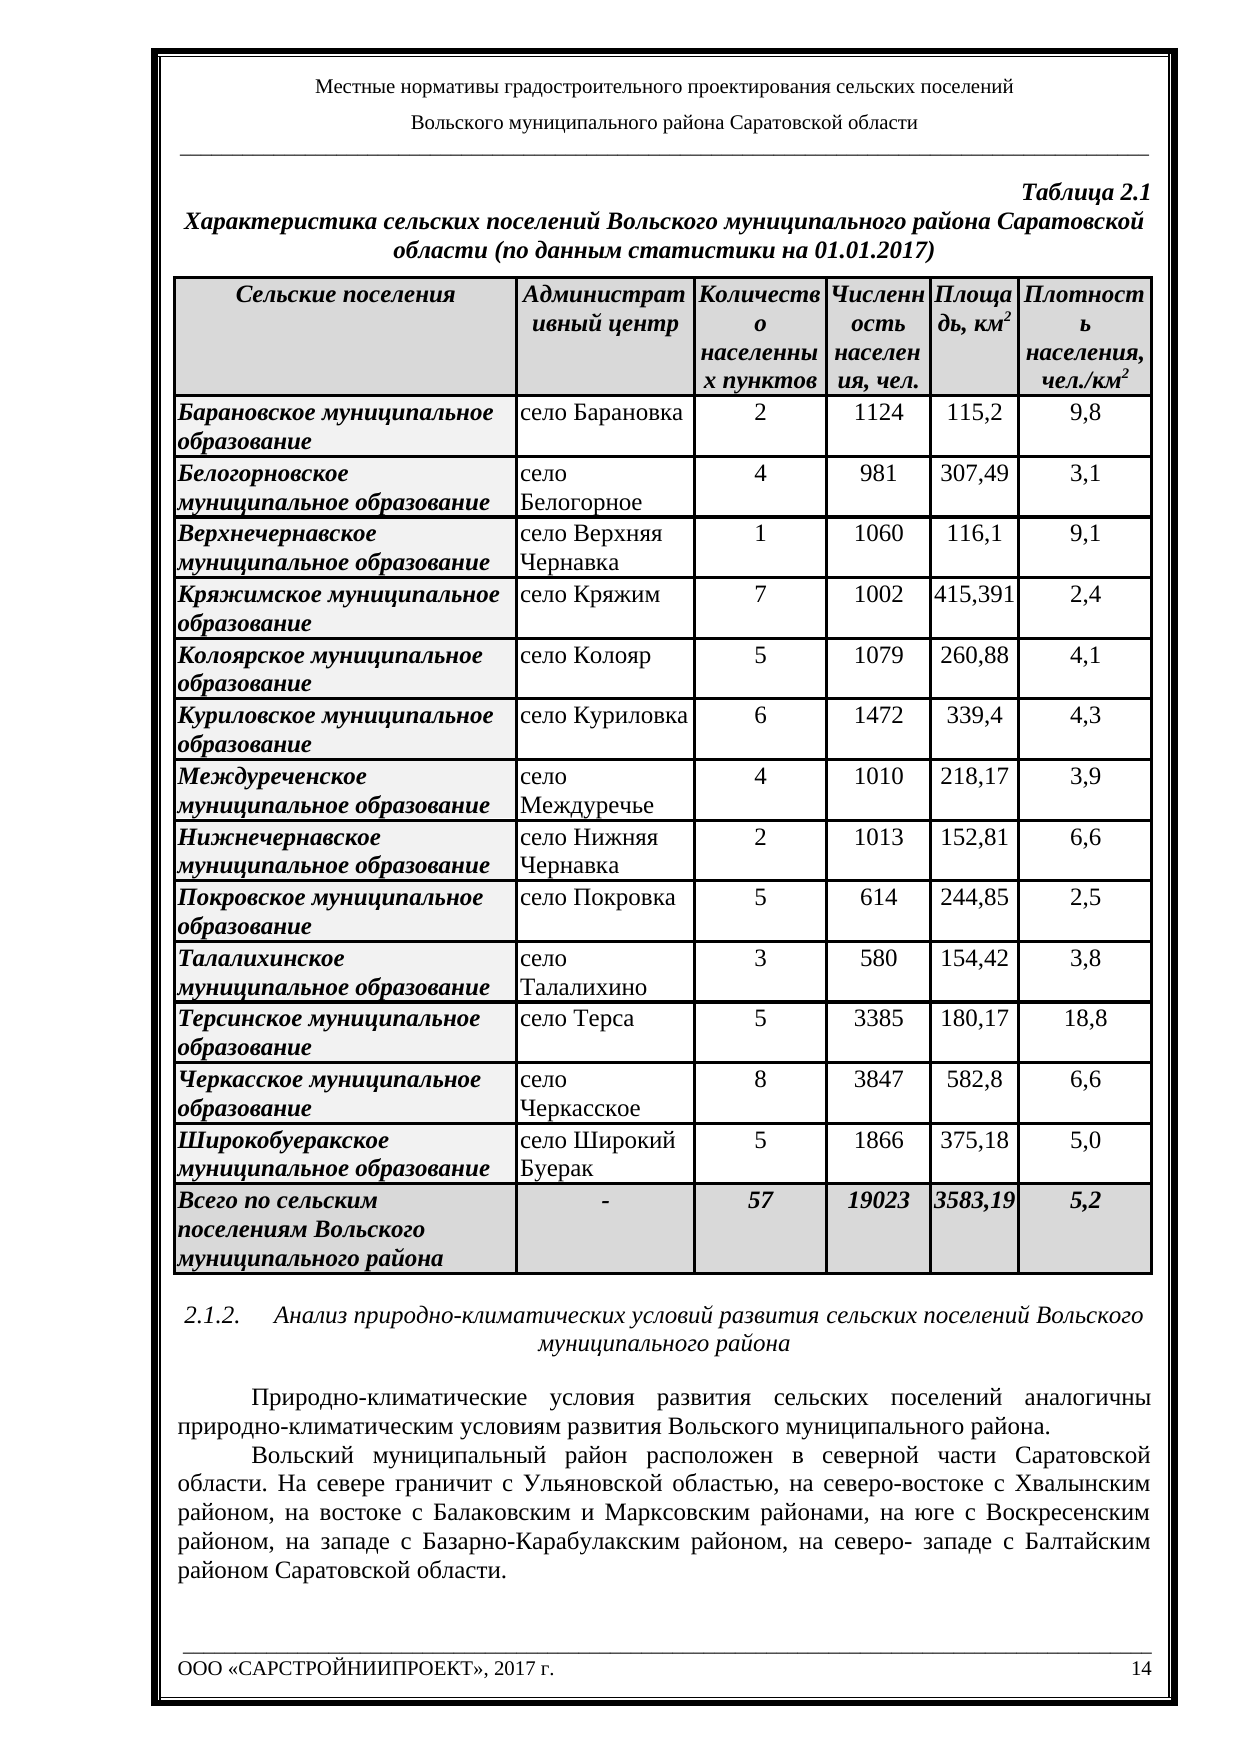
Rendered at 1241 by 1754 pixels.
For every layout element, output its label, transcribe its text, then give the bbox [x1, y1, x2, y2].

table_cell 1010 [828, 761, 929, 818]
table_cell 154,42 [932, 943, 1017, 1000]
table_cell село Верхняя Чернавка [518, 519, 693, 576]
table_cell 4 [696, 458, 825, 515]
table_cell село Кряжим [518, 579, 693, 637]
table_header Численность населения, чел. [828, 279, 929, 394]
table_cell 116,1 [932, 519, 1017, 576]
text Природно-климатические условия развития сельских поселений аналогичны природно-климатическим условиям развития Вольского муниципального района. [177, 1382, 1152, 1440]
table_cell 244,85 [932, 882, 1017, 940]
table_cell 4,3 [1020, 700, 1150, 758]
table_cell 5,2 [1020, 1185, 1150, 1272]
text Характеристика сельских поселений Вольского муниципального района Саратовской области (по данным статистики на 01.01.2017) [177, 206, 1152, 263]
table_cell 307,49 [932, 458, 1017, 515]
table_cell Верхнечернавское муниципальное образование [176, 519, 515, 576]
table_cell 57 [696, 1185, 825, 1272]
table_cell 1079 [828, 640, 929, 697]
table_cell 1472 [828, 700, 929, 758]
table_header Плотность населения, чел./км2 [1020, 279, 1150, 394]
text Таблица 2.1 [177, 177, 1152, 206]
table_cell Кряжимское муниципальное образование [176, 579, 515, 637]
table_cell село Белогорное [518, 458, 693, 515]
table_cell 375,18 [932, 1125, 1017, 1182]
table_cell 6,6 [1020, 822, 1150, 879]
table_cell 115,2 [932, 397, 1017, 455]
table_cell Барановское муниципальное образование [176, 397, 515, 455]
table_cell 180,17 [932, 1004, 1017, 1061]
table_cell 2 [696, 397, 825, 455]
table_cell 3 [696, 943, 825, 1000]
table_cell 1060 [828, 519, 929, 576]
table_cell село Терса [518, 1004, 693, 1061]
table_header Сельские поселения [176, 279, 515, 394]
table_cell Черкасское муниципальное образование [176, 1064, 515, 1122]
text Вольский муниципальный район расположен в северной части Саратовской области. На севере граничит с Ульяновской областью, на северо-востоке с Хвалынским районом, на востоке с Балаковским и Марксовским районами, на юге с Воскресенским районом, на западе с Базарно-Карабулакским районом, на северо- западе с Балтайским районом Саратовской области. [177, 1440, 1152, 1583]
table_cell село Барановка [518, 397, 693, 455]
table_cell 3385 [828, 1004, 929, 1061]
table_cell 152,81 [932, 822, 1017, 879]
table_cell 6,6 [1020, 1064, 1150, 1122]
table_cell Колоярское муниципальное образование [176, 640, 515, 697]
table_cell 9,1 [1020, 519, 1150, 576]
table_cell Куриловское муниципальное образование [176, 700, 515, 758]
table_cell 580 [828, 943, 929, 1000]
table_cell село Междуречье [518, 761, 693, 818]
table_cell Талалихинское муниципальное образование [176, 943, 515, 1000]
table_cell 7 [696, 579, 825, 637]
table_cell село Черкасское [518, 1064, 693, 1122]
table_cell Белогорновское муниципальное образование [176, 458, 515, 515]
table_cell 4,1 [1020, 640, 1150, 697]
table_cell 1866 [828, 1125, 929, 1182]
table_cell 614 [828, 882, 929, 940]
table_cell село Куриловка [518, 700, 693, 758]
table_cell 1 [696, 519, 825, 576]
table_cell 2,4 [1020, 579, 1150, 637]
table_cell 981 [828, 458, 929, 515]
table_cell 5 [696, 640, 825, 697]
table_cell Широкобуеракское муниципальное образование [176, 1125, 515, 1182]
table_cell Всего по сельским поселениям Вольского муниципального района [176, 1185, 515, 1272]
table_header Административный центр [518, 279, 693, 394]
table_cell 5 [696, 1004, 825, 1061]
table_cell 3847 [828, 1064, 929, 1122]
table_cell 339,4 [932, 700, 1017, 758]
table_cell 218,17 [932, 761, 1017, 818]
table_cell Нижнечернавское муниципальное образование [176, 822, 515, 879]
table_header Количество населенных пунктов [696, 279, 825, 394]
table_cell село Колояр [518, 640, 693, 697]
table_cell Терсинское муниципальное образование [176, 1004, 515, 1061]
table_cell село Нижняя Чернавка [518, 822, 693, 879]
table_cell 2,5 [1020, 882, 1150, 940]
table_cell Покровское муниципальное образование [176, 882, 515, 940]
table_cell село Широкий Буерак [518, 1125, 693, 1182]
table_cell 582,8 [932, 1064, 1017, 1122]
table_cell село Талалихино [518, 943, 693, 1000]
table_cell 1002 [828, 579, 929, 637]
subtitle Анализ природно-климатических условий развития сельских поселений Вольского муниципального района [176, 1300, 1152, 1357]
table_cell 5,0 [1020, 1125, 1150, 1182]
table_cell 260,88 [932, 640, 1017, 697]
table_cell 6 [696, 700, 825, 758]
table_cell 1013 [828, 822, 929, 879]
table_cell 9,8 [1020, 397, 1150, 455]
table_cell 8 [696, 1064, 825, 1122]
table_cell 3583,19 [932, 1185, 1017, 1272]
table_cell 2 [696, 822, 825, 879]
table_cell 3,1 [1020, 458, 1150, 515]
table_cell 18,8 [1020, 1004, 1150, 1061]
table_cell село Покровка [518, 882, 693, 940]
table_cell - [518, 1185, 693, 1272]
table_header Площадь, км2 [932, 279, 1017, 394]
table_cell 3,8 [1020, 943, 1150, 1000]
table_cell 3,9 [1020, 761, 1150, 818]
table_cell 415,391 [932, 579, 1017, 637]
table_cell 19023 [828, 1185, 929, 1272]
table_cell 5 [696, 882, 825, 940]
table_cell 1124 [828, 397, 929, 455]
table_cell 4 [696, 761, 825, 818]
table_cell Междуреченское муниципальное образование [176, 761, 515, 818]
table_cell 5 [696, 1125, 825, 1182]
